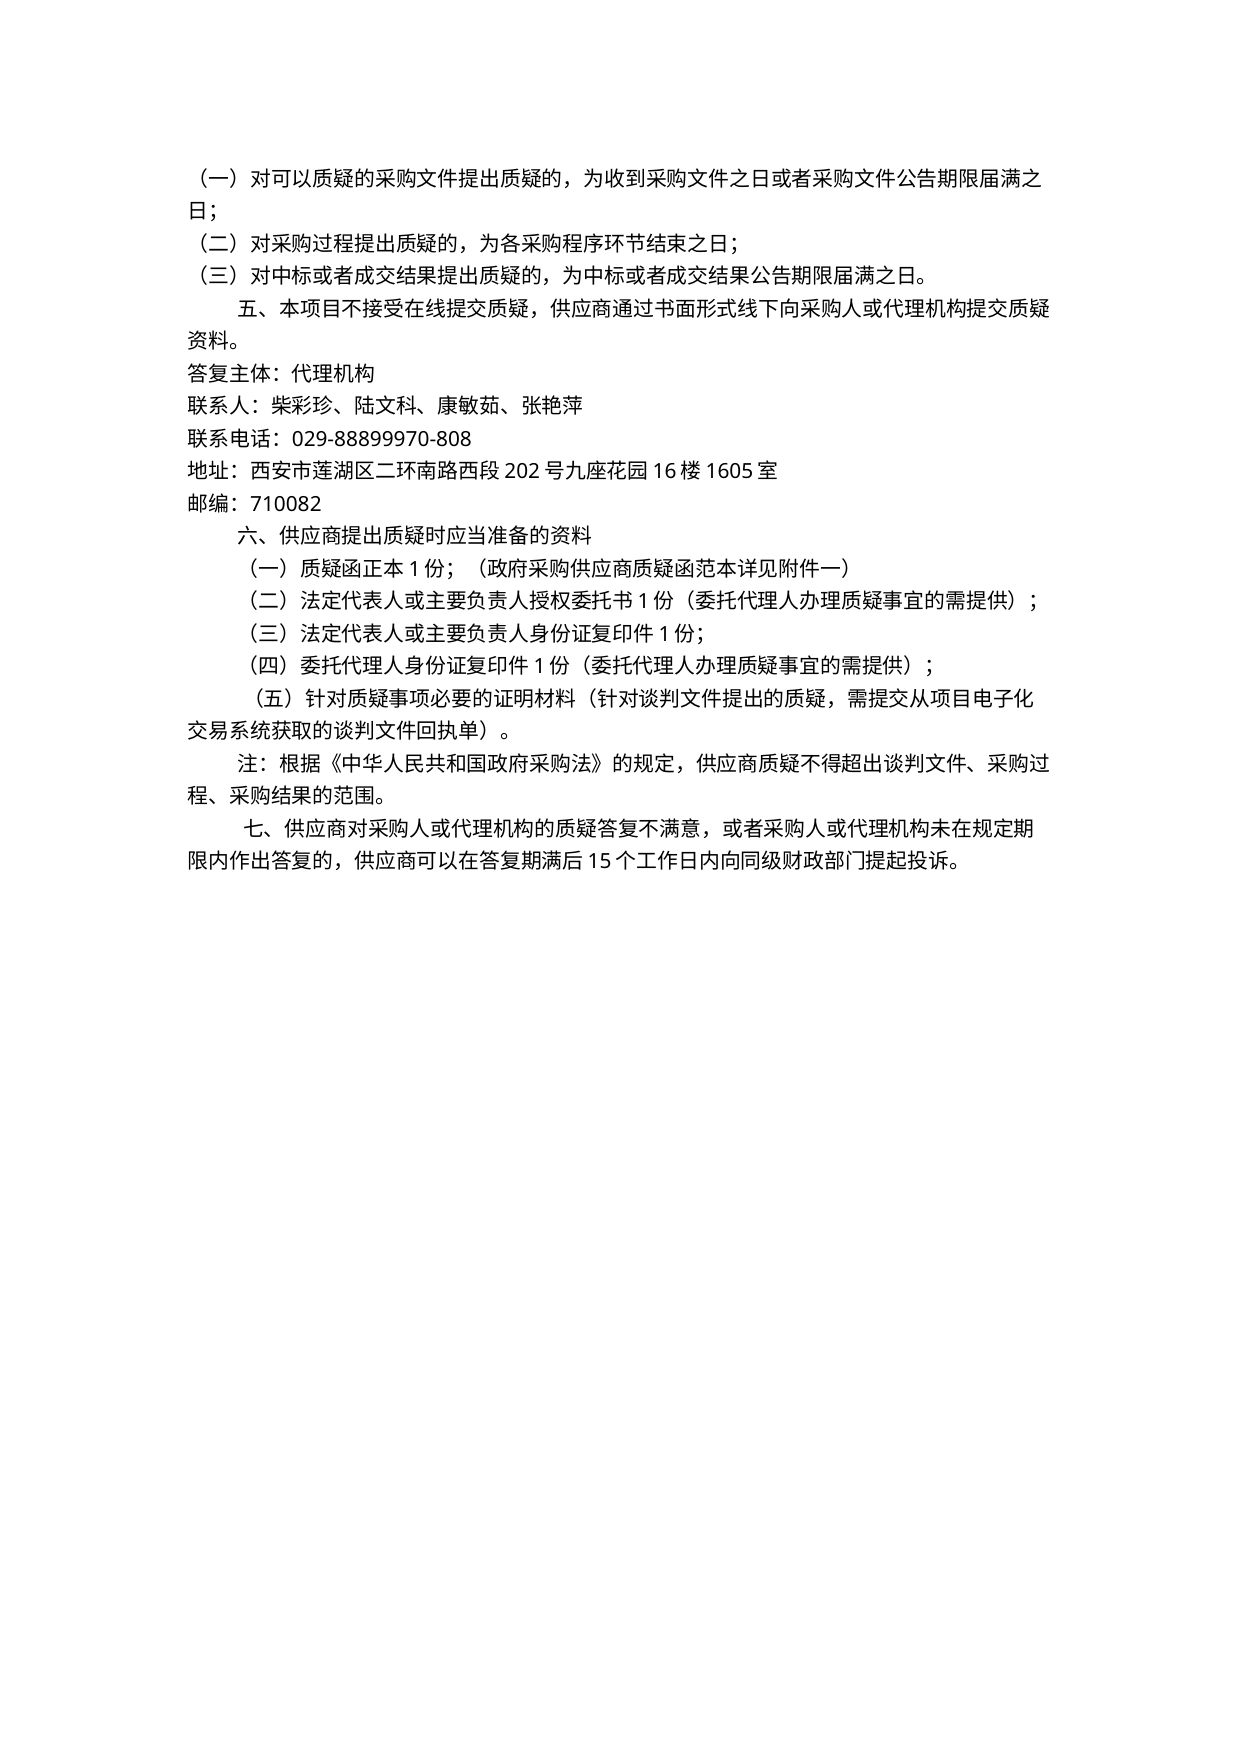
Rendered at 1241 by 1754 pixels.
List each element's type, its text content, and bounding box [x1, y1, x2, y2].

text （五）针对质疑事项必要的证明材料（针对谈判文件提出的质疑，需提交从项目电子化交易系统获取的谈判文件回执单）。 [187, 682, 1053, 747]
text 邮编：710082 [187, 487, 1053, 519]
text （三）法定代表人或主要负责人身份证复印件1份； [187, 617, 1053, 649]
text 六、供应商提出质疑时应当准备的资料 [187, 519, 1053, 552]
text 联系人：柴彩珍、陆文科、康敏茹、张艳萍 [187, 389, 1053, 422]
text 联系电话：029-88899970-808 [187, 422, 1053, 454]
text （一）对可以质疑的采购文件提出质疑的，为收到采购文件之日或者采购文件公告期限届满之日； [187, 162, 1053, 227]
text 地址：西安市莲湖区二环南路西段202号九座花园16楼1605室 [187, 454, 1053, 487]
text （四）委托代理人身份证复印件1份（委托代理人办理质疑事宜的需提供）； [187, 649, 1053, 682]
text （二）对采购过程提出质疑的，为各采购程序环节结束之日； [187, 227, 1053, 259]
text 注：根据《中华人民共和国政府采购法》的规定，供应商质疑不得超出谈判文件、采购过程、采购结果的范围。 [187, 747, 1053, 812]
text 七、供应商对采购人或代理机构的质疑答复不满意，或者采购人或代理机构未在规定期限内作出答复的，供应商可以在答复期满后15个工作日内向同级财政部门提起投诉。 [187, 812, 1053, 877]
text （一）质疑函正本1份；（政府采购供应商质疑函范本详见附件一） [187, 552, 1053, 584]
text （三）对中标或者成交结果提出质疑的，为中标或者成交结果公告期限届满之日。 [187, 259, 1053, 292]
text 五、本项目不接受在线提交质疑，供应商通过书面形式线下向采购人或代理机构提交质疑资料。 [187, 292, 1053, 357]
text （二）法定代表人或主要负责人授权委托书1份（委托代理人办理质疑事宜的需提供）； [187, 584, 1053, 617]
text 答复主体：代理机构 [187, 357, 1053, 389]
